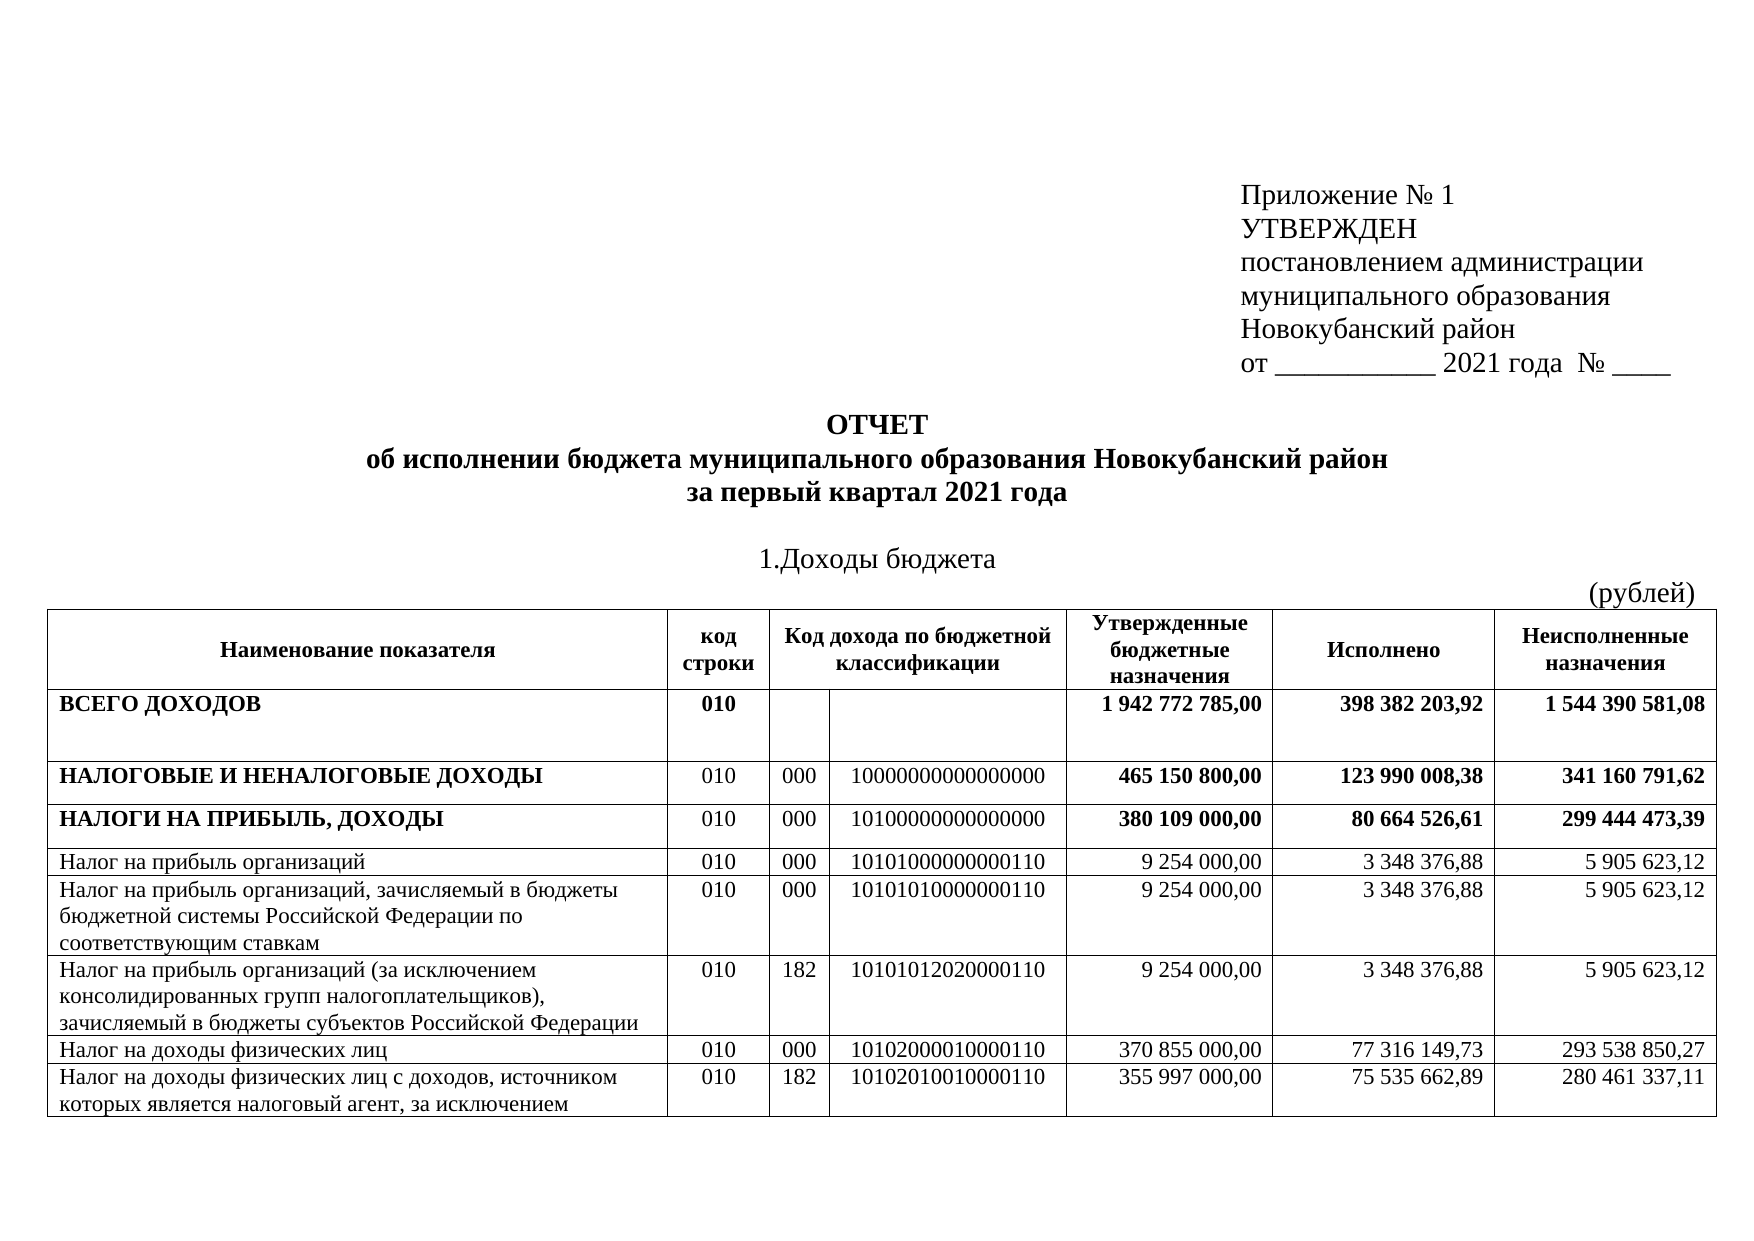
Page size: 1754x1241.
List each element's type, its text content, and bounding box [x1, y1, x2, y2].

table_cell 000 [770, 805, 829, 847]
table_header Код дохода по бюджетной классификации [770, 610, 1066, 688]
text муниципального образования [1240, 278, 1695, 311]
table_cell 182 [770, 956, 829, 1035]
table_cell 398 382 203,92 [1273, 690, 1494, 761]
table_cell 123 990 008,38 [1273, 762, 1494, 804]
table_cell Налог на доходы физических лиц [48, 1036, 667, 1062]
table_cell 77 316 149,73 [1273, 1036, 1494, 1062]
table_cell 182 [770, 1064, 829, 1116]
table_cell 010 [668, 762, 769, 804]
table_cell 299 444 473,39 [1495, 805, 1716, 847]
text 1.Доходы бюджета [59, 541, 1695, 575]
table_cell 80 664 526,61 [1273, 805, 1494, 847]
table_header Неисполненные назначения [1495, 610, 1716, 688]
table_cell 10102010010000110 [830, 1064, 1066, 1116]
table_cell 010 [668, 956, 769, 1035]
text Приложение № 1 [1240, 177, 1695, 211]
table_cell 5 905 623,12 [1495, 956, 1716, 1035]
table_cell 010 [668, 876, 769, 955]
table_cell 9 254 000,00 [1067, 849, 1272, 875]
text постановлением администрации [1240, 244, 1695, 278]
table_cell 1 942 772 785,00 [1067, 690, 1272, 761]
text (рублей) [59, 575, 1695, 608]
text УТВЕРЖДЕН [1240, 211, 1695, 244]
table_cell 10100000000000000 [830, 805, 1066, 847]
table_cell 10101012020000110 [830, 956, 1066, 1035]
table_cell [48, 1064, 667, 1116]
table_cell 3 348 376,88 [1273, 956, 1494, 1035]
table_cell 010 [668, 1036, 769, 1062]
table_cell Налог на прибыль организаций (за исключением консолидированных групп налогоплательщиков), зачисляемый в бюджеты субъектов Российской Федерации [48, 956, 667, 1035]
table_cell 10102000010000110 [830, 1036, 1066, 1062]
table_header Утвержденные бюджетные назначения [1067, 610, 1272, 688]
table_cell Налог на прибыль организаций, зачисляемый в бюджеты бюджетной системы Российской Федерации по соответствующим ставкам [48, 876, 667, 955]
table_cell НАЛОГОВЫЕ И НЕНАЛОГОВЫЕ ДОХОДЫ [48, 762, 667, 804]
text от ___________ 2021 года № ____ [1240, 345, 1695, 378]
table_cell 10101010000000110 [830, 876, 1066, 955]
table_cell 465 150 800,00 [1067, 762, 1272, 804]
table_cell 370 855 000,00 [1067, 1036, 1272, 1062]
text об исполнении бюджета муниципального образования Новокубанский район [59, 441, 1695, 474]
text Новокубанский район [1240, 311, 1695, 345]
table_cell [770, 690, 829, 761]
table_header Исполнено [1273, 610, 1494, 688]
table_cell 5 905 623,12 [1495, 849, 1716, 875]
text ОТЧЕТ [59, 407, 1695, 441]
table_cell 3 348 376,88 [1273, 849, 1494, 875]
table_cell 000 [770, 762, 829, 804]
table_cell 000 [770, 849, 829, 875]
table_cell 010 [668, 1064, 769, 1116]
table_cell 293 538 850,27 [1495, 1036, 1716, 1062]
table_cell 000 [770, 876, 829, 955]
table_cell 75 535 662,89 [1273, 1064, 1494, 1116]
table_cell 5 905 623,12 [1495, 876, 1716, 955]
text за первый квартал 2021 года [59, 474, 1695, 508]
table_header код строки [668, 610, 769, 688]
table_cell 10101000000000110 [830, 849, 1066, 875]
table_cell ВСЕГО ДОХОДОВ [48, 690, 667, 761]
table_cell 355 997 000,00 [1067, 1064, 1272, 1116]
table_cell 1 544 390 581,08 [1495, 690, 1716, 761]
table_cell 9 254 000,00 [1067, 876, 1272, 955]
table_cell 10000000000000000 [830, 762, 1066, 804]
table_cell 010 [668, 690, 769, 761]
table_cell 010 [668, 849, 769, 875]
table_cell НАЛОГИ НА ПРИБЫЛЬ, ДОХОДЫ [48, 805, 667, 847]
table_header Наименование показателя [48, 610, 667, 688]
table_cell Налог на прибыль организаций [48, 849, 667, 875]
table_cell 3 348 376,88 [1273, 876, 1494, 955]
table_cell 341 160 791,62 [1495, 762, 1716, 804]
table_cell 380 109 000,00 [1067, 805, 1272, 847]
table_cell [830, 690, 1066, 761]
table_cell 010 [668, 805, 769, 847]
table_cell 280 461 337,11 [1495, 1064, 1716, 1116]
table_cell 9 254 000,00 [1067, 956, 1272, 1035]
table_cell 000 [770, 1036, 829, 1062]
